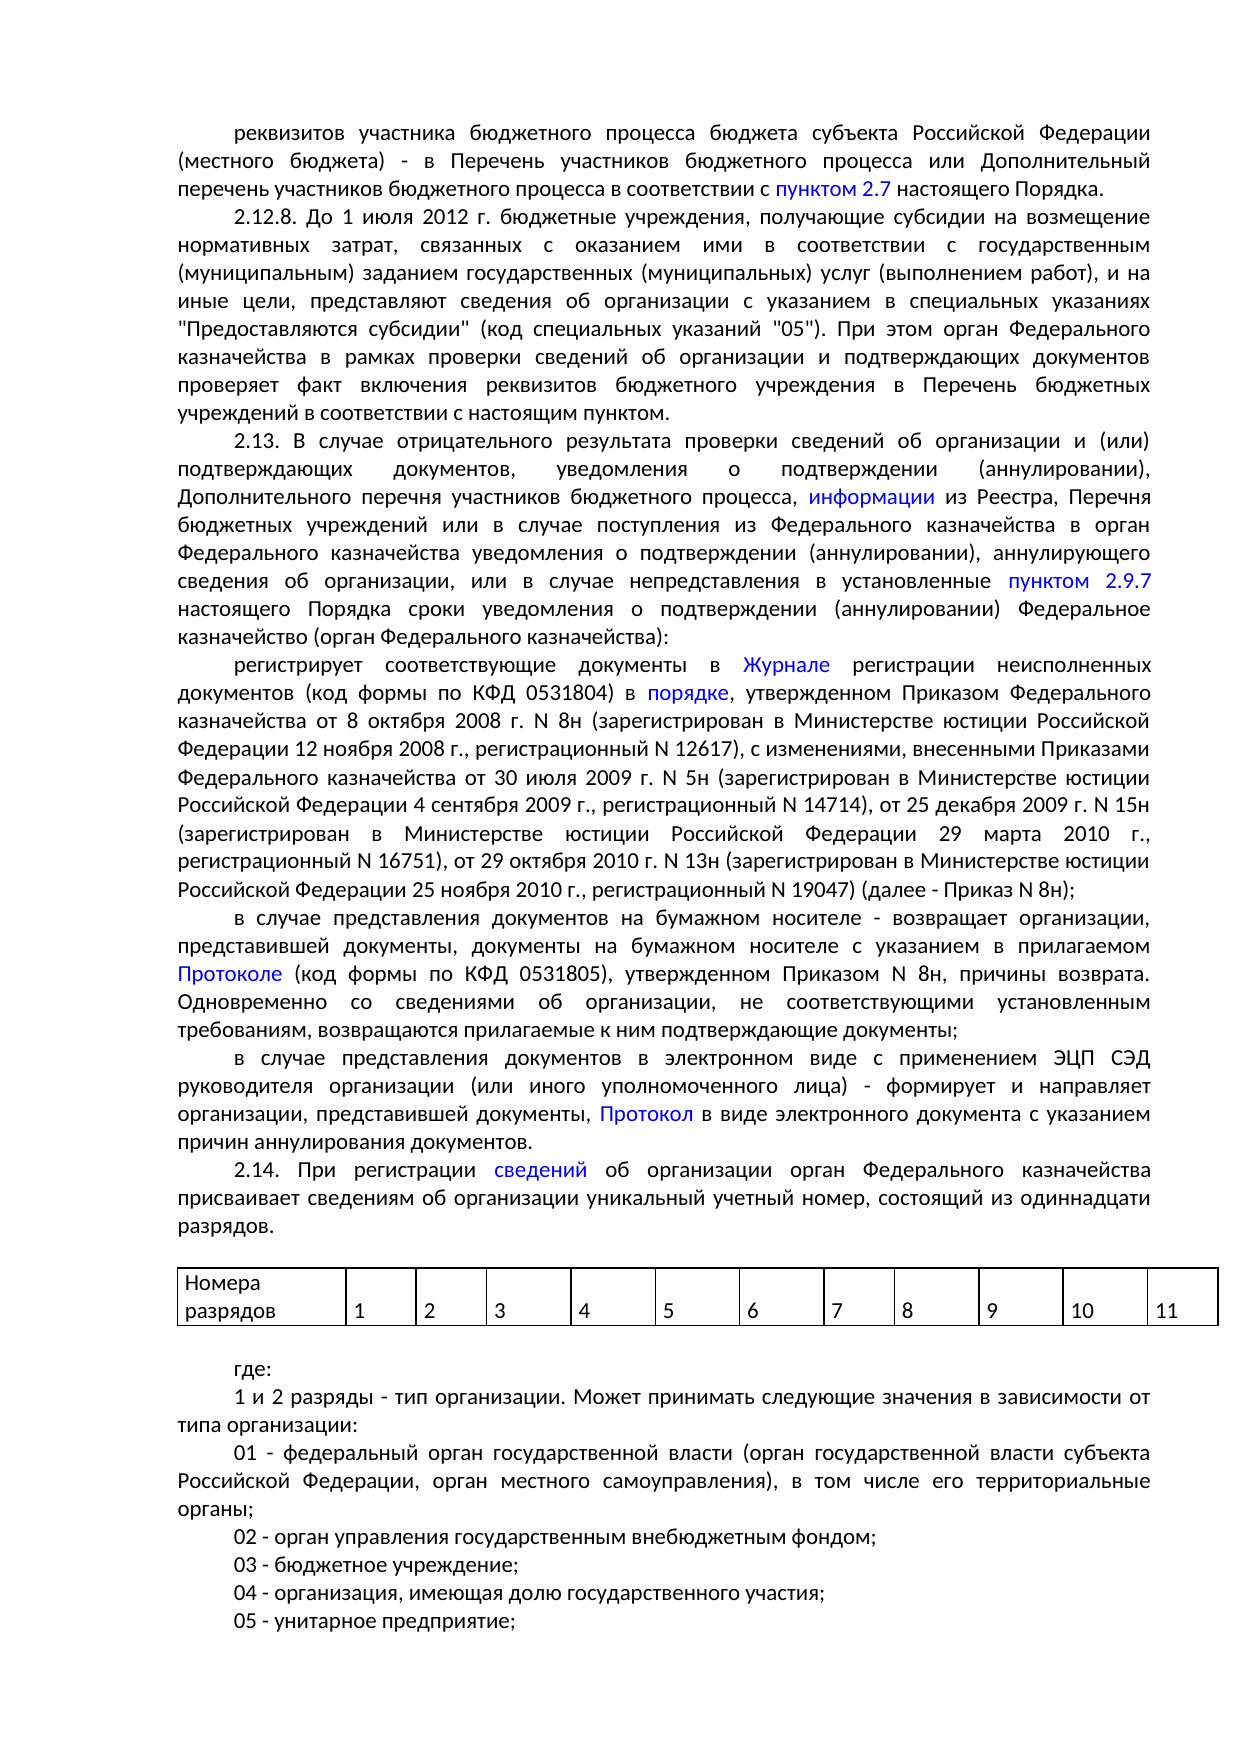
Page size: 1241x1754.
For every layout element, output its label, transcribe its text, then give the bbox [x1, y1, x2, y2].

text реквизитов участника бюджетного процесса бюджета субъекта Российской Федерации (местного бюджета) - в Перечень участников бюджетного процесса или Дополнительный перечень участников бюджетного процесса в соответствии с пунктом 2.7 настоящего Порядка. [177, 118, 1152, 202]
table_header 2 [417, 1269, 486, 1324]
text 2.13. В случае отрицательного результата проверки сведений об организации и (или) подтверждающих документов, уведомления о подтверждении (аннулировании), Дополнительного перечня участников бюджетного процесса, информации из Реестра, Перечня бюджетных учреждений или в случае поступления из Федерального казначейства в орган Федерального казначейства уведомления о подтверждении (аннулировании), аннулирующего сведения об организации, или в случае непредставления в установленные пунктом 2.9.7 настоящего Порядка сроки уведомления о подтверждении (аннулировании) Федеральное казначейство (орган Федерального казначейства): [177, 426, 1152, 651]
text 04 - организация, имеющая долю государственного участия; [177, 1578, 1152, 1606]
text 2.12.8. До 1 июля 2012 г. бюджетные учреждения, получающие субсидии на возмещение нормативных затрат, связанных с оказанием ими в соответствии с государственным (муниципальным) заданием государственных (муниципальных) услуг (выполнением работ), и на иные цели, представляют сведения об организации с указанием в специальных указаниях "Предоставляются субсидии" (код специальных указаний "05"). При этом орган Федерального казначейства в рамках проверки сведений об организации и подтверждающих документов проверяет факт включения реквизитов бюджетного учреждения в Перечень бюджетных учреждений в соответствии с настоящим пунктом. [177, 202, 1152, 426]
text в случае представления документов на бумажном носителе - возвращает организации, представившей документы, документы на бумажном носителе с указанием в прилагаемом Протоколе (код формы по КФД 0531805), утвержденном Приказом N 8н, причины возврата. Одновременно со сведениями об организации, не соответствующими установленным требованиям, возвращаются прилагаемые к ним подтверждающие документы; [177, 903, 1152, 1043]
table_header 10 [1064, 1269, 1147, 1324]
table_header Номера разрядов [178, 1269, 345, 1324]
text 01 - федеральный орган государственной власти (орган государственной власти субъекта Российской Федерации, орган местного самоуправления), в том числе его территориальные органы; [177, 1438, 1152, 1522]
text регистрирует соответствующие документы в Журнале регистрации неисполненных документов (код формы по КФД 0531804) в порядке, утвержденном Приказом Федерального казначейства от 8 октября 2008 г. N 8н (зарегистрирован в Министерстве юстиции Российской Федерации 12 ноября 2008 г., регистрационный N 12617), с изменениями, внесенными Приказами Федерального казначейства от 30 июля 2009 г. N 5н (зарегистрирован в Министерстве юстиции Российской Федерации 4 сентября 2009 г., регистрационный N 14714), от 25 декабря 2009 г. N 15н (зарегистрирован в Министерстве юстиции Российской Федерации 29 марта 2010 г., регистрационный N 16751), от 29 октября 2010 г. N 13н (зарегистрирован в Министерстве юстиции Российской Федерации 25 ноября 2010 г., регистрационный N 19047) (далее - Приказ N 8н); [177, 651, 1152, 903]
table_header 1 [347, 1269, 415, 1324]
table_header 5 [656, 1269, 739, 1324]
text где: [177, 1354, 1152, 1382]
text 2.14. При регистрации сведений об организации орган Федерального казначейства присваивает сведениям об организации уникальный учетный номер, состоящий из одиннадцати разрядов. [177, 1155, 1152, 1239]
table_header 11 [1148, 1269, 1217, 1324]
text 02 - орган управления государственным внебюджетным фондом; [177, 1522, 1152, 1550]
table_header 7 [825, 1269, 894, 1324]
table_header 3 [487, 1269, 570, 1324]
text в случае представления документов в электронном виде с применением ЭЦП СЭД руководителя организации (или иного уполномоченного лица) - формирует и направляет организации, представившей документы, Протокол в виде электронного документа с указанием причин аннулирования документов. [177, 1043, 1152, 1155]
table_header 6 [740, 1269, 823, 1324]
table_header 9 [980, 1269, 1062, 1324]
table_header 4 [572, 1269, 655, 1324]
text 1 и 2 разряды - тип организации. Может принимать следующие значения в зависимости от типа организации: [177, 1382, 1152, 1438]
table_header 8 [895, 1269, 978, 1324]
text 05 - унитарное предприятие; [177, 1606, 1152, 1634]
text 03 - бюджетное учреждение; [177, 1550, 1152, 1578]
